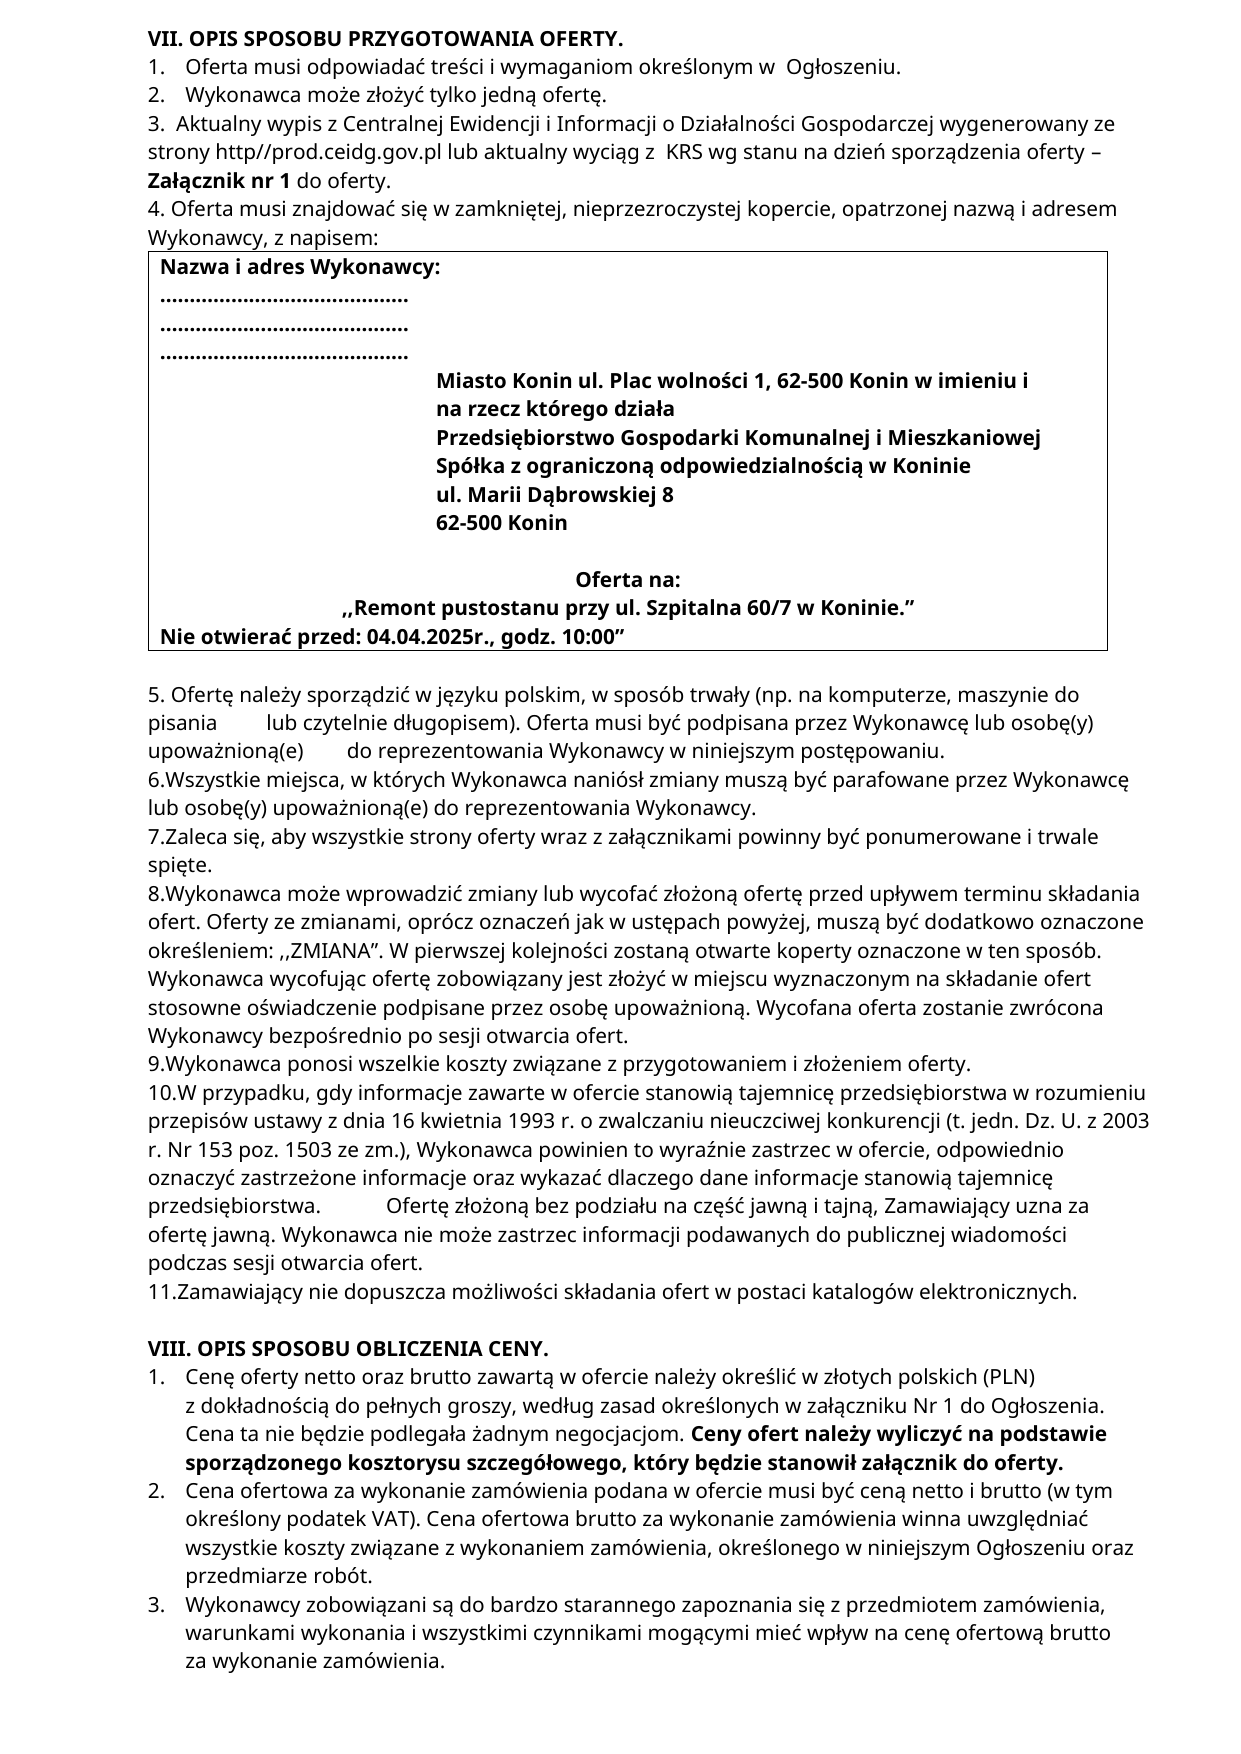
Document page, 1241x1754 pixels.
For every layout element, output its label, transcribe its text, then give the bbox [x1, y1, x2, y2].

text 8.Wykonawca może wprowadzić zmiany lub wycofać złożoną ofertę przed upływem terminu składania ofert. Oferty ze zmianami, oprócz oznaczeń jak w ustępach powyżej, muszą być dodatkowo oznaczone określeniem: ,,ZMIANA”. W pierwszej kolejności zostaną otwarte koperty oznaczone w ten sposób. Wykonawca wycofując ofertę zobowiązany jest złożyć w miejscu wyznaczonym na składanie ofert stosowne oświadczenie podpisane przez osobę upoważnioną. Wycofana oferta zostanie zwrócona Wykonawcy bezpośrednio po sesji otwarcia ofert. [148, 879, 1152, 1049]
list Wykonawca może złożyć tylko jedną ofertę. [148, 81, 1152, 109]
text 5. Ofertę należy sporządzić w języku polskim, w sposób trwały (np. na komputerze, maszynie do pisania lub czytelnie długopisem). Oferta musi być podpisana przez Wykonawcę lub osobę(y) upoważnioną(e) do reprezentowania Wykonawcy w niniejszym postępowaniu. [148, 680, 1152, 765]
list Cena ofertowa za wykonanie zamówienia podana w ofercie musi być ceną netto i brutto (w tym określony podatek VAT). Cena ofertowa brutto za wykonanie zamówienia winna uwzględniać wszystkie koszty związane z wykonaniem zamówienia, określonego w niniejszym Ogłoszeniu oraz przedmiarze robót. [148, 1476, 1152, 1590]
text 3. Aktualny wypis z Centralnej Ewidencji i Informacji o Działalności Gospodarczej wygenerowany ze strony http//prod.ceidg.gov.pl lub aktualny wyciąg z KRS wg stanu na dzień sporządzenia oferty – Załącznik nr 1 do oferty. [148, 109, 1152, 194]
text 11.Zamawiający nie dopuszcza możliwości składania ofert w postaci katalogów elektronicznych. [148, 1277, 1152, 1305]
text 6.Wszystkie miejsca, w których Wykonawca naniósł zmiany muszą być parafowane przez Wykonawcę lub osobę(y) upoważnioną(e) do reprezentowania Wykonawcy. [148, 765, 1152, 822]
text 10.W przypadku, gdy informacje zawarte w ofercie stanowią tajemnicę przedsiębiorstwa w rozumieniu przepisów ustawy z dnia 16 kwietnia 1993 r. o zwalczaniu nieuczciwej konkurencji (t. jedn. Dz. U. z 2003 r. Nr 153 poz. 1503 ze zm.), Wykonawca powinien to wyraźnie zastrzec w ofercie, odpowiednio oznaczyć zastrzeżone informacje oraz wykazać dlaczego dane informacje stanowią tajemnicę przedsiębiorstwa. Ofertę złożoną bez podziału na część jawną i tajną, Zamawiający uzna za ofertę jawną. Wykonawca nie może zastrzec informacji podawanych do publicznej wiadomości podczas sesji otwarcia ofert. [148, 1078, 1152, 1277]
list Cenę oferty netto oraz brutto zawartą w ofercie należy określić w złotych polskich (PLN) z dokładnością do pełnych groszy, według zasad określonych w załączniku Nr 1 do Ogłoszenia. [148, 1362, 1152, 1419]
text 4. Oferta musi znajdować się w zamkniętej, nieprzezroczystej kopercie, opatrzonej nazwą i adresem [148, 194, 1152, 223]
list Oferta musi odpowiadać treści i wymaganiom określonym w Ogłoszeniu. [148, 52, 1152, 81]
text 9.Wykonawca ponosi wszelkie koszty związane z przygotowaniem i złożeniem oferty. [148, 1049, 1152, 1078]
text Cena ta nie będzie podlegała żadnym negocjacjom. Ceny ofert należy wyliczyć na podstawie sporządzonego kosztorysu szczegółowego, który będzie stanowił załącznik do oferty. [185, 1419, 1152, 1476]
text 7.Zaleca się, aby wszystkie strony oferty wraz z załącznikami powinny być ponumerowane i trwale spięte. [148, 822, 1152, 879]
text VIII. OPIS SPOSOBU OBLICZENIA CENY. [148, 1334, 1152, 1362]
text VII. OPIS SPOSOBU PRZYGOTOWANIA OFERTY. [148, 24, 1152, 52]
table_header Nazwa i adres Wykonawcy: …………………………………… …………………………………… …………………………………… Miasto Konin ul. Plac wolności 1, 62-500 Konin w imieniu i na rzecz którego działa Przedsiębiorstwo Gospodarki Komunalnej i Mieszkaniowej Spółka z ograniczoną odpowiedzialnością w Koninie ul. Marii Dąbrowskiej 8 62-500 Konin Oferta na: ,,Remont pustostanu przy ul. Szpitalna 60/7 w Koninie.” Nie otwierać przed: 04.04.2025r., godz. 10:00” [149, 252, 1107, 650]
list Wykonawcy zobowiązani są do bardzo starannego zapoznania się z przedmiotem zamówienia, warunkami wykonania i wszystkimi czynnikami mogącymi mieć wpływ na cenę ofertową brutto za wykonanie zamówienia. [148, 1590, 1152, 1675]
text Wykonawcy, z napisem: [148, 223, 1152, 251]
